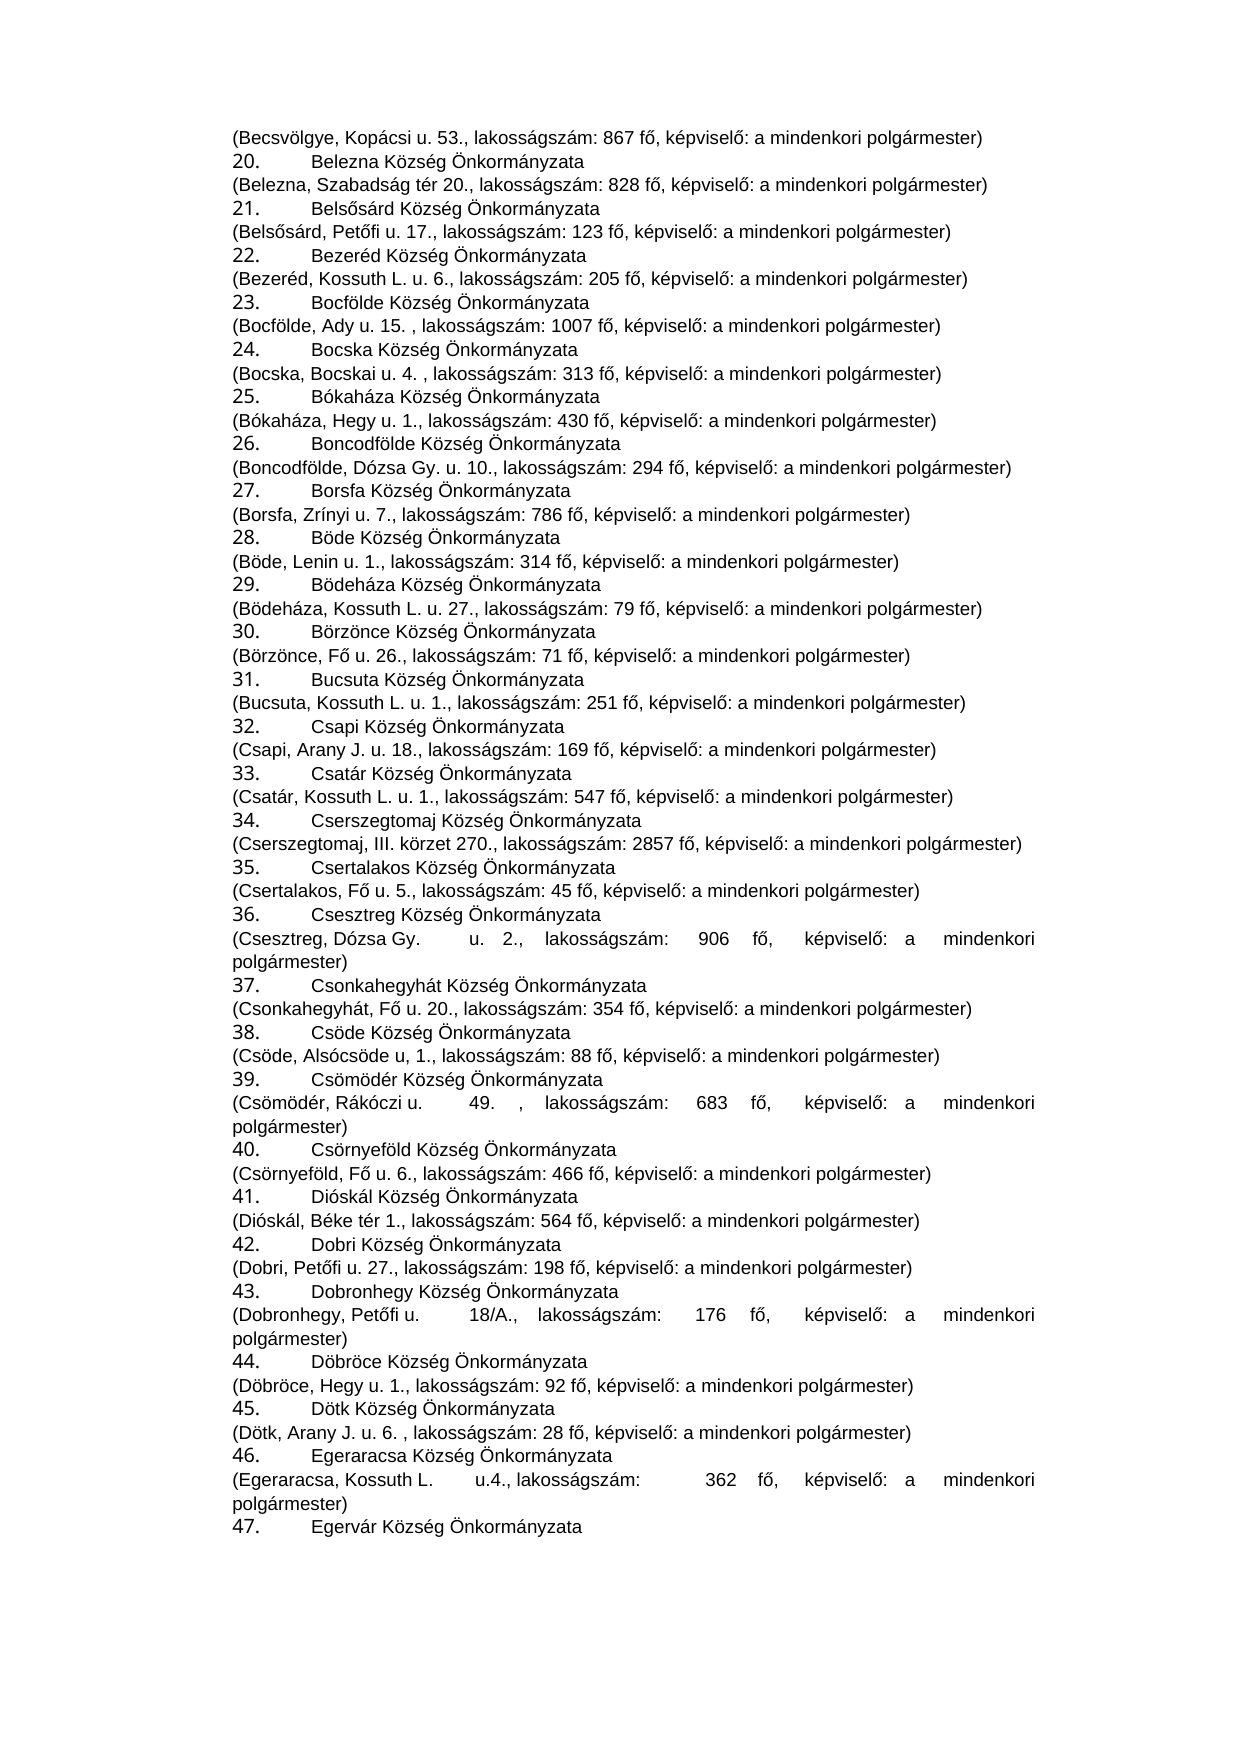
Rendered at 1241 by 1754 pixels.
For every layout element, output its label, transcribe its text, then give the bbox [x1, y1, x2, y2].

list Csatár Község Önkormányzata [232, 761, 1130, 785]
list Bödeháza Község Önkormányzata [232, 573, 1130, 597]
text (Bocfölde, Ady u. 15. , lakosságszám: 1007 fő, képviselő: a mindenkori polgármester) [232, 314, 1130, 338]
text polgármester) [232, 950, 1130, 973]
list Dobronhegy Község Önkormányzata [232, 1279, 1130, 1303]
list Csapi Község Önkormányzata [232, 714, 1130, 738]
list Bocfölde Község Önkormányzata [232, 291, 1130, 314]
list Csesztreg Község Önkormányzata [232, 903, 1130, 926]
list Cserszegtomaj Község Önkormányzata [232, 808, 1130, 832]
list Csonkahegyhát Község Önkormányzata [232, 973, 1130, 997]
list Csömödér Község Önkormányzata [232, 1067, 1130, 1091]
text (Bucsuta, Kossuth L. u. 1., lakosságszám: 251 fő, képviselő: a mindenkori polgármester) [232, 691, 1130, 714]
text (Egeraracsa, Kossuth L. u. 4., lakosságszám: 362 fő, képviselő: a mindenkori [232, 1468, 1130, 1491]
text polgármester) [232, 1491, 1130, 1515]
text (Dobri, Petőfi u. 27., lakosságszám: 198 fő, képviselő: a mindenkori polgármester) [232, 1256, 1130, 1279]
text (Csöde, Alsócsöde u, 1., lakosságszám: 88 fő, képviselő: a mindenkori polgármester) [232, 1044, 1130, 1067]
text (Csonkahegyhát, Fő u. 20., lakosságszám: 354 fő, képviselő: a mindenkori polgármester) [232, 997, 1130, 1020]
list Belsősárd Község Önkormányzata [232, 196, 1130, 220]
text (Csörnyeföld, Fő u. 6., lakosságszám: 466 fő, képviselő: a mindenkori polgármester) [232, 1162, 1130, 1185]
list Dióskál Község Önkormányzata [232, 1185, 1130, 1209]
text (Bocska, Bocskai u. 4. , lakosságszám: 313 fő, képviselő: a mindenkori polgármester) [232, 361, 1130, 385]
text (Börzönce, Fő u. 26., lakosságszám: 71 fő, képviselő: a mindenkori polgármester) [232, 644, 1130, 667]
list Boncodfölde Község Önkormányzata [232, 432, 1130, 455]
list Döbröce Község Önkormányzata [232, 1350, 1130, 1373]
list Borsfa Község Önkormányzata [232, 479, 1130, 502]
text (Csatár, Kossuth L. u. 1., lakosságszám: 547 fő, képviselő: a mindenkori polgármester) [232, 785, 1130, 808]
text (Belsősárd, Petőfi u. 17., lakosságszám: 123 fő, képviselő: a mindenkori polgármester) [232, 220, 1130, 243]
list Bezeréd Község Önkormányzata [232, 243, 1130, 267]
list Bocska Község Önkormányzata [232, 338, 1130, 361]
text (Csömödér, Rákóczi u. 49. , lakosságszám: 683 fő, képviselő: a mindenkori [232, 1091, 1130, 1114]
text (Bezeréd, Kossuth L. u. 6., lakosságszám: 205 fő, képviselő: a mindenkori polgármester) [232, 267, 1130, 291]
text (Boncodfölde, Dózsa Gy. u. 10., lakosságszám: 294 fő, képviselő: a mindenkori polgármester) [232, 455, 1128, 479]
text (Bókaháza, Hegy u. 1., lakosságszám: 430 fő, képviselő: a mindenkori polgármester) [232, 408, 1130, 432]
list Csöde Község Önkormányzata [232, 1020, 1130, 1044]
list Belezna Község Önkormányzata [232, 149, 1130, 173]
text (Csertalakos, Fő u. 5., lakosságszám: 45 fő, képviselő: a mindenkori polgármester) [232, 879, 1130, 903]
text (Csapi, Arany J. u. 18., lakosságszám: 169 fő, képviselő: a mindenkori polgármester) [232, 738, 1130, 761]
text (Csesztreg, Dózsa Gy. u. 2., lakosságszám: 906 fő, képviselő: a mindenkori [232, 926, 1130, 950]
text polgármester) [232, 1114, 1130, 1138]
text (Cserszegtomaj, III. körzet 270., lakosságszám: 2857 fő, képviselő: a mindenkori polgármester) [232, 832, 1128, 856]
list Börzönce Község Önkormányzata [232, 620, 1130, 644]
list Dobri Község Önkormányzata [232, 1232, 1130, 1256]
list Bucsuta Község Önkormányzata [232, 667, 1130, 691]
list Bókaháza Község Önkormányzata [232, 385, 1130, 408]
text (Dióskál, Béke tér 1., lakosságszám: 564 fő, képviselő: a mindenkori polgármester) [232, 1209, 1130, 1232]
text (Böde, Lenin u. 1., lakosságszám: 314 fő, képviselő: a mindenkori polgármester) [232, 549, 1130, 573]
list Egeraracsa Község Önkormányzata [232, 1444, 1130, 1468]
list Csörnyeföld Község Önkormányzata [232, 1138, 1130, 1162]
text (Belezna, Szabadság tér 20., lakosságszám: 828 fő, képviselő: a mindenkori polgármester) [232, 173, 1130, 196]
list Egervár Község Önkormányzata [232, 1515, 1130, 1538]
list Böde Község Önkormányzata [232, 526, 1130, 549]
text (Dötk, Arany J. u. 6. , lakosságszám: 28 fő, képviselő: a mindenkori polgármester) [232, 1421, 1130, 1444]
text (Dobronhegy, Petőfi u. 18/A., lakosságszám: 176 fő, képviselő: a mindenkori [232, 1303, 1130, 1326]
text (Bödeháza, Kossuth L. u. 27., lakosságszám: 79 fő, képviselő: a mindenkori polgármester) [232, 597, 1128, 620]
text (Becsvölgye, Kopácsi u. 53., lakosságszám: 867 fő, képviselő: a mindenkori polgármester) [232, 126, 1130, 149]
text (Döbröce, Hegy u. 1., lakosságszám: 92 fő, képviselő: a mindenkori polgármester) [232, 1373, 1130, 1397]
list Csertalakos Község Önkormányzata [232, 856, 1130, 879]
text polgármester) [232, 1326, 1130, 1350]
text (Borsfa, Zrínyi u. 7., lakosságszám: 786 fő, képviselő: a mindenkori polgármester) [232, 502, 1130, 526]
list Dötk Község Önkormányzata [232, 1397, 1130, 1421]
